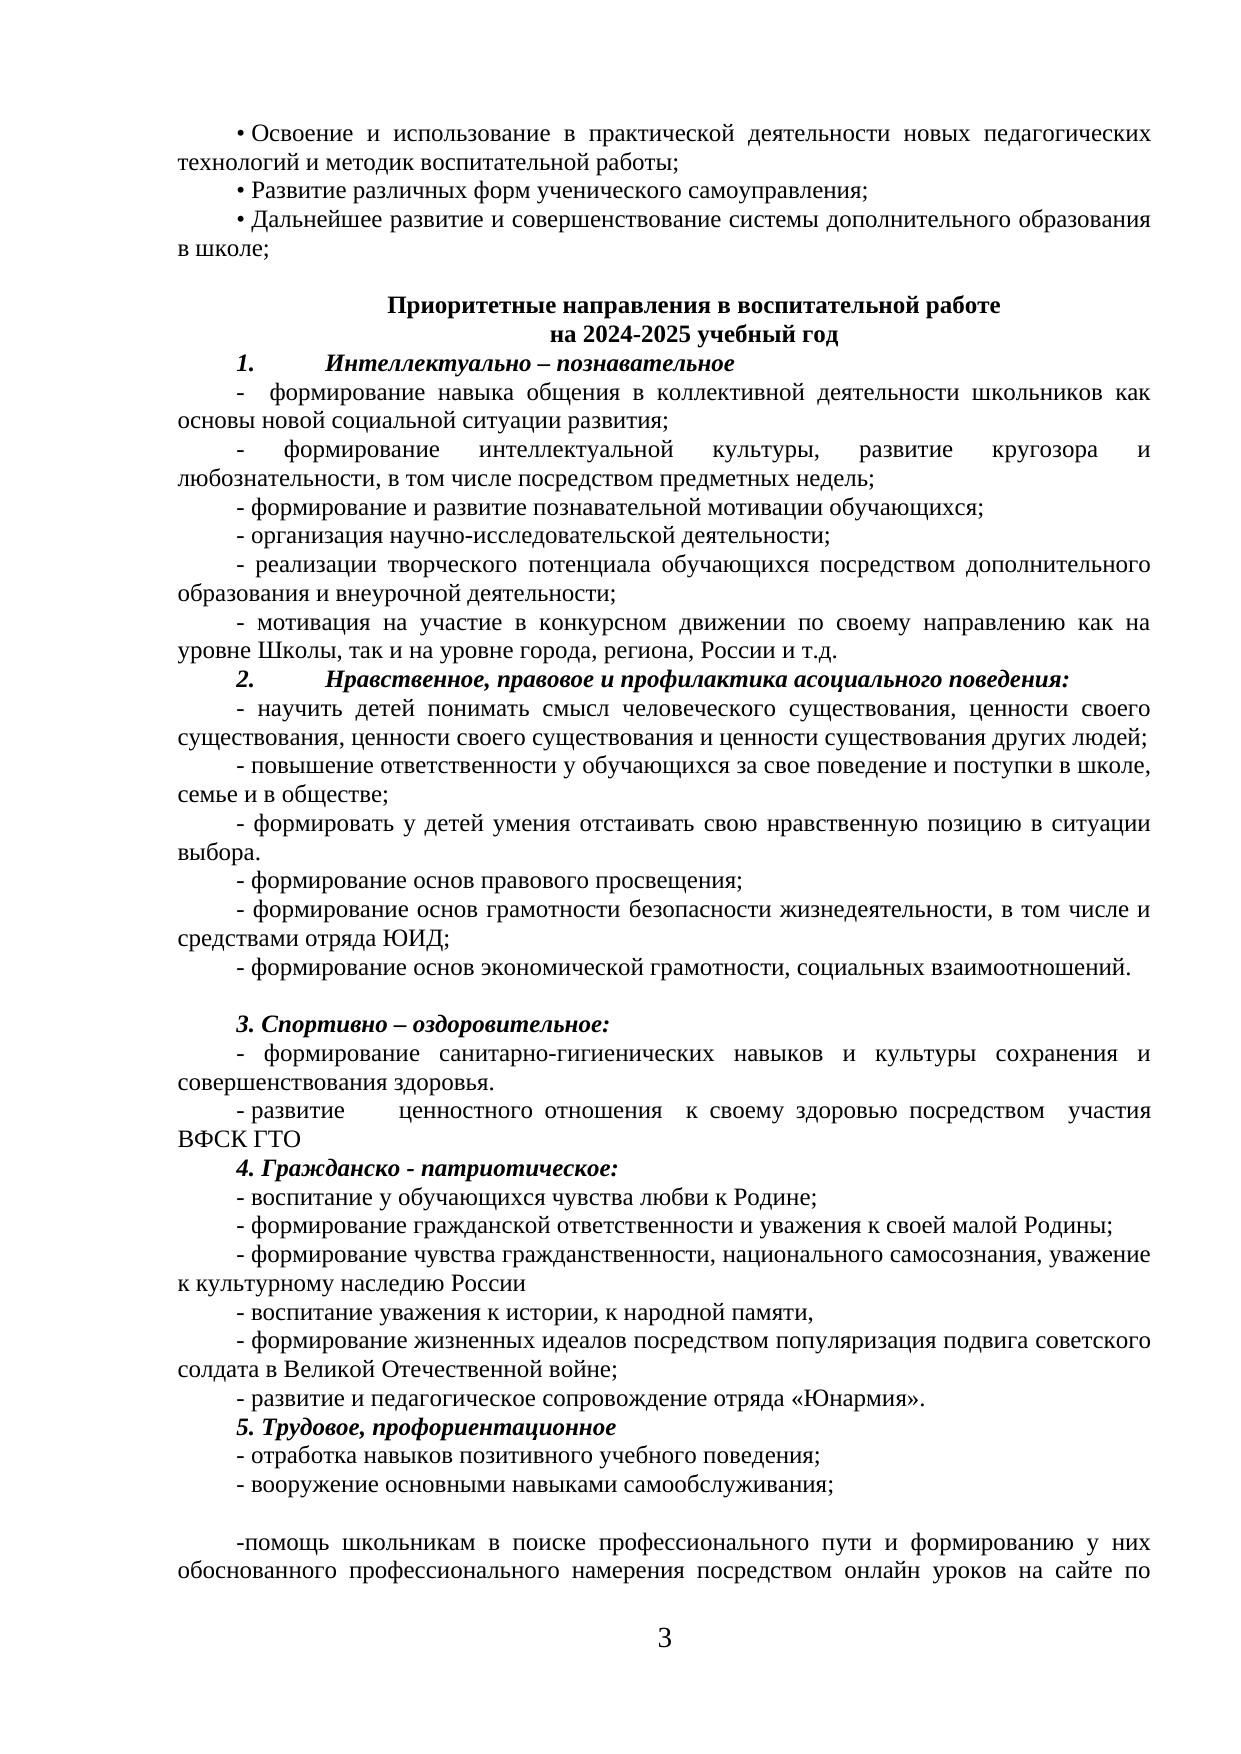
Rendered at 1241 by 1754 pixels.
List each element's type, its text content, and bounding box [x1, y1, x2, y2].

text - формирование навыка общения в коллективной деятельности школьников как основы новой социальной ситуации развития; [177, 377, 1152, 434]
text - отработка навыков позитивного учебного поведения; [177, 1441, 1152, 1469]
list Нравственное, правовое и профилактика асоциального поведения: [177, 664, 1152, 693]
text - формирование основ правового просвещения; [177, 866, 1152, 894]
list Интеллектуально – познавательное [177, 348, 1152, 377]
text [177, 1527, 1152, 1584]
text Приоритетные направления в воспитательной работе [177, 291, 1152, 319]
text - формирование гражданской ответственности и уважения к своей малой Родины; [177, 1211, 1152, 1239]
text - научить детей понимать смысл человеческого существования, ценности своего существования, ценности своего существования и ценности существования других людей; [177, 693, 1152, 751]
text - воспитание уважения к истории, к народной памяти, [177, 1297, 1152, 1326]
text • Развитие различных форм ученического самоуправления; [177, 176, 1152, 204]
text - формирование основ экономической грамотности, социальных взаимоотношений. [177, 952, 1152, 981]
text на 2024-2025 учебный год [177, 319, 1152, 348]
text - развитие и педагогическое сопровождение отряда «Юнармия». [177, 1383, 1152, 1412]
text - формирование чувства гражданственности, национального самосознания, уважение к культурному наследию России [177, 1239, 1152, 1297]
text 4. Гражданско - патриотическое: [177, 1153, 1152, 1182]
text • Освоение и использование в практической деятельности новых педагогических технологий и методик воспитательной работы; [177, 118, 1152, 176]
text - развитие ценностного отношения к своему здоровью посредством участия ВФСК ГТО [177, 1096, 1152, 1153]
text - формирование основ грамотности безопасности жизнедеятельности, в том числе и средствами отряда ЮИД; [177, 894, 1152, 952]
text - мотивация на участие в конкурсном движении по своему направлению как на уровне Школы, так и на уровне города, региона, России и т.д. [177, 607, 1152, 664]
text - формирование и развитие познавательной мотивации обучающихся; [177, 492, 1152, 521]
text • Дальнейшее развитие и совершенствование системы дополнительного образования в школе; [177, 204, 1152, 262]
text - вооружение основными навыками самообслуживания; [177, 1469, 1152, 1498]
text - формирование санитарно-гигиенических навыков и культуры сохранения и совершенствования здоровья. [177, 1038, 1152, 1096]
text - формировать у детей умения отстаивать свою нравственную позицию в ситуации выбора. [177, 808, 1152, 866]
text - повышение ответственности у обучающихся за свое поведение и поступки в школе, семье и в обществе; [177, 751, 1152, 808]
text 5. Трудовое, профориентационное [177, 1412, 1152, 1441]
text - организация научно-исследовательской деятельности; [177, 521, 1152, 549]
text - воспитание у обучающихся чувства любви к Родине; [177, 1182, 1152, 1211]
text - формирование интеллектуальной культуры, развитие кругозора и любознательности, в том числе посредством предметных недель; [177, 434, 1152, 492]
text - формирование жизненных идеалов посредством популяризация подвига советского солдата в Великой Отечественной войне; [177, 1326, 1152, 1383]
text 3. Спортивно – оздоровительное: [177, 1009, 1152, 1038]
text - реализации творческого потенциала обучающихся посредством дополнительного образования и внеурочной деятельности; [177, 549, 1152, 607]
